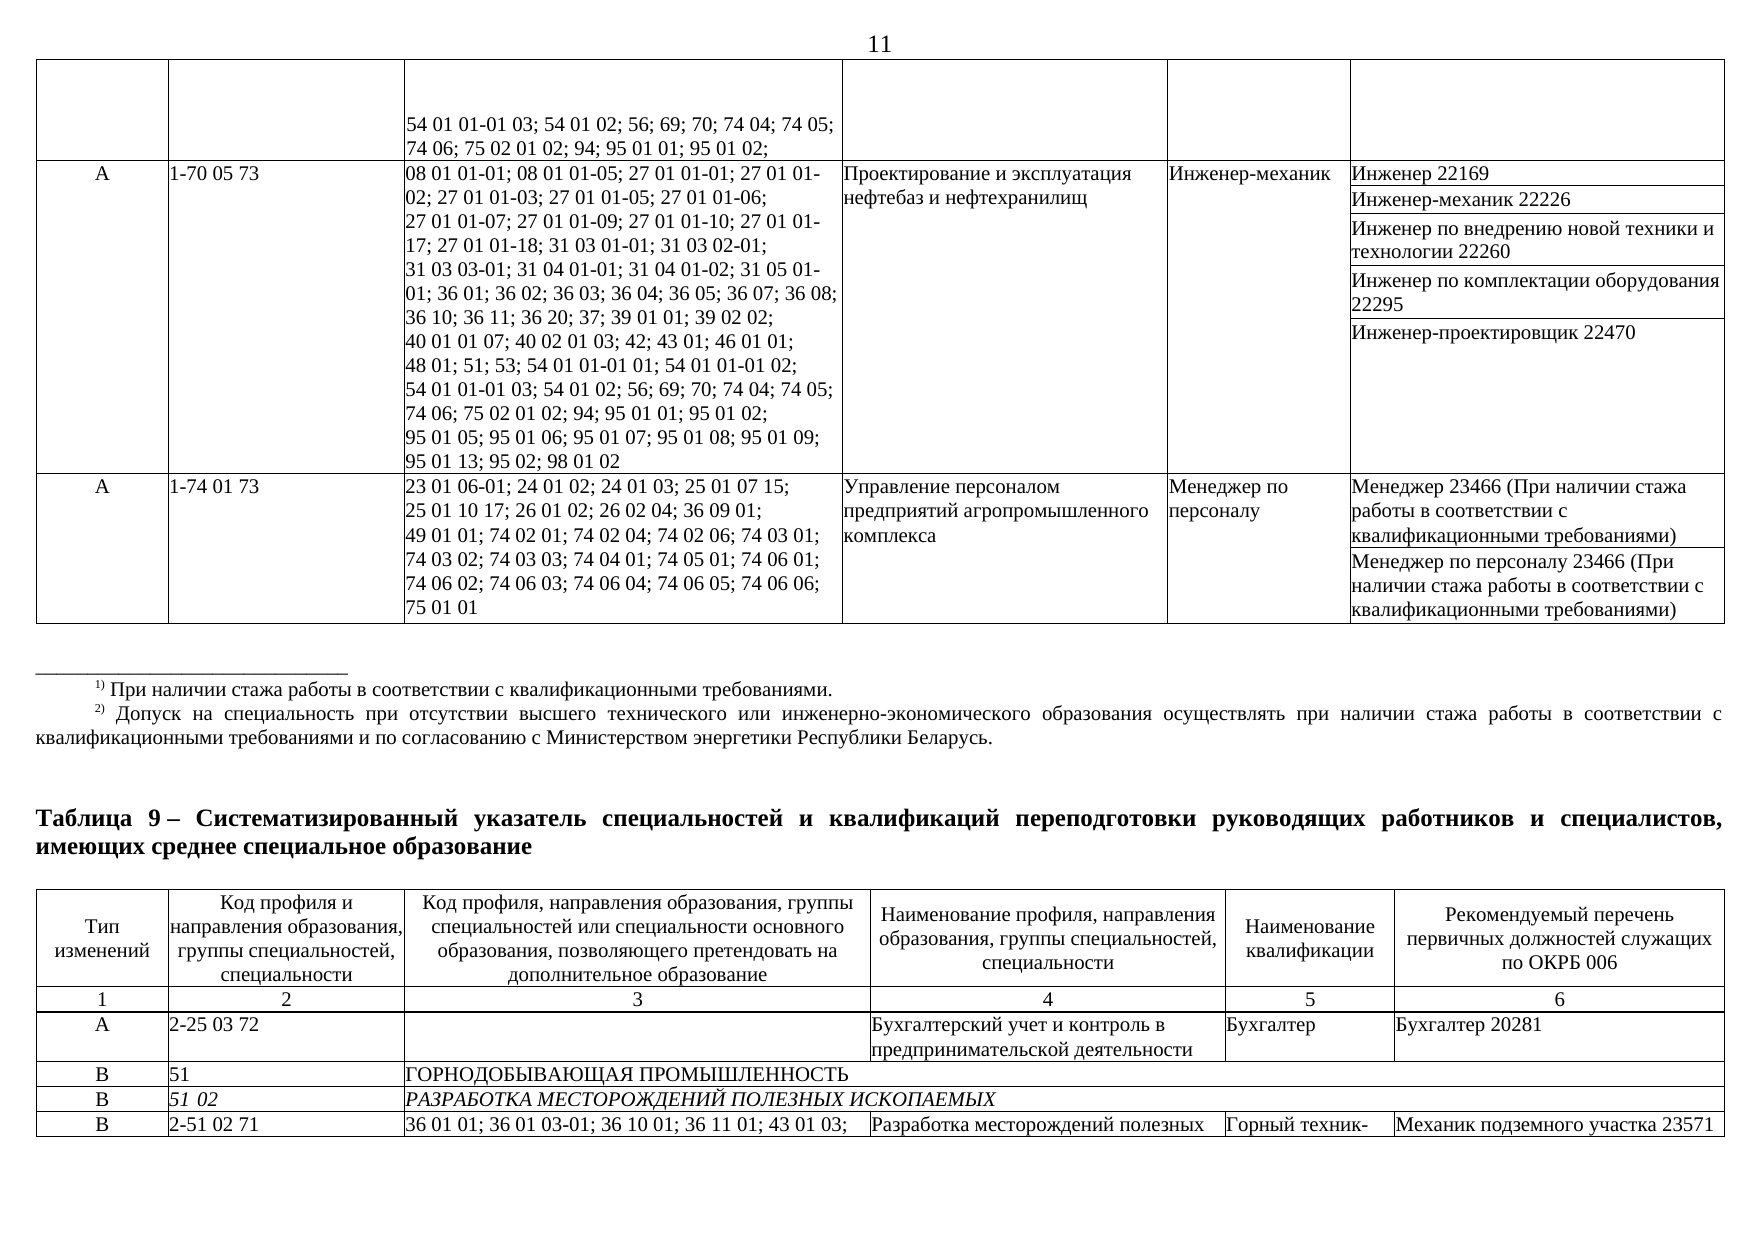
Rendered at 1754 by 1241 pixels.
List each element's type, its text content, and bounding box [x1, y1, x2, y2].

table_cell РАЗРАБОТКА МЕСТОРОЖДЕНИЙ ПОЛЕЗНЫХ ИСКОПАЕМЫХ [405, 1087, 1724, 1111]
table_cell Инженер-проектировщик 22470 [1351, 319, 1724, 473]
table_header Наименование квалификации [1226, 890, 1394, 986]
text ______________________________ [35, 653, 1724, 677]
table_cell 2 [169, 987, 404, 1011]
table_cell Бухгалтер [1226, 1013, 1394, 1061]
table_cell Менеджер 23466 (При наличии стажа работы в соответствии с квалификационными требованиями) [1351, 474, 1724, 547]
table_cell Бухгалтерский учет и контроль в предпринимательской деятельности [871, 1013, 1225, 1061]
table_cell Управление персоналом предприятий агропромышленного комплекса [843, 474, 1167, 623]
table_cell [405, 1112, 870, 1136]
table_header Код профиля, направления образования, группы специальностей или специальности основного образования, позволяющего претендовать на дополнительное образование [405, 890, 870, 986]
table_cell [1351, 266, 1724, 317]
table_cell 1 [37, 987, 168, 1011]
table_cell В [37, 1087, 168, 1111]
table_header Рекомендуемый перечень первичных должностей служащих по ОКРБ 006 [1395, 890, 1724, 986]
table_header Наименование профиля, направления образования, группы специальностей, специальности [871, 890, 1225, 986]
table_cell Инженер-механик [1168, 161, 1350, 473]
table_cell Менеджер по персоналу [1168, 474, 1350, 623]
table_cell Инженер-механик 22226 [1351, 186, 1724, 213]
table_cell В [37, 1112, 168, 1136]
table_cell В [37, 1062, 168, 1086]
table_cell Бухгалтер 20281 [1395, 1013, 1724, 1061]
table_cell 3 [405, 987, 870, 1011]
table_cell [1226, 1112, 1394, 1136]
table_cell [1351, 214, 1724, 265]
table_cell Инженер 22169 [1351, 161, 1724, 184]
table_cell А [37, 474, 168, 623]
table_cell 2-25 03 72 [169, 1013, 404, 1061]
table_cell 2-51 02 71 [169, 1112, 404, 1136]
table_cell 23 01 06-01; 24 01 02; 24 01 03; 25 01 07 15; 25 01 10 17; 26 01 02; 26 02 04; 36 09 01; 49 01 01; 74 02 01; 74 02 04; 74 02 06; 74 03 01; 74 03 02; 74 03 03; 74 04 01; 74 05 01; 74 06 01; 74 06 02; 74 06 03; 74 06 04; 74 06 05; 74 06 06; 75 01 01 [405, 474, 842, 623]
table_cell 51 02 [169, 1087, 404, 1111]
table_cell 51 [169, 1062, 404, 1086]
table_header Тип изменений [37, 890, 168, 986]
text 2) Допуск на специальность при отсутствии высшего технического или инженерно-экономического образования осуществлять при наличии стажа работы в соответствии с квалификационными требованиями и по согласованию с Министерством энергетики Республики Беларусь. [35, 701, 1724, 749]
table_cell [405, 1013, 870, 1061]
table_cell Механик подземного участка 23571 [1395, 1112, 1724, 1136]
text 1) При наличии стажа работы в соответствии с квалификационными требованиями. [35, 677, 1724, 701]
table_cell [405, 161, 842, 473]
table_cell 1-74 01 73 [169, 474, 404, 623]
table_cell А [37, 1013, 168, 1061]
table_cell А [37, 161, 168, 473]
table_cell Менеджер по персоналу 23466 (При наличии стажа работы в соответствии с квалификационными требованиями) [1351, 548, 1724, 623]
table_cell Проектирование и эксплуатация нефтебаз и нефтехранилищ [843, 161, 1167, 473]
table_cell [1351, 60, 1724, 159]
table_cell 5 [1226, 987, 1394, 1011]
table_header Код профиля и направления образования, группы специальностей, специальности [169, 890, 404, 986]
text Таблица 9 – Систематизированный указатель специальностей и квалификаций переподготовки руководящих работников и специалистов, имеющих среднее специальное образование [35, 803, 1724, 860]
table_cell 4 [871, 987, 1225, 1011]
table_cell 1-70 05 73 [169, 161, 404, 473]
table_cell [871, 1112, 1225, 1136]
table_cell 6 [1395, 987, 1724, 1011]
table_cell ГОРНОДОБЫВАЮЩАЯ ПРОМЫШЛЕННОСТЬ [405, 1062, 1724, 1086]
